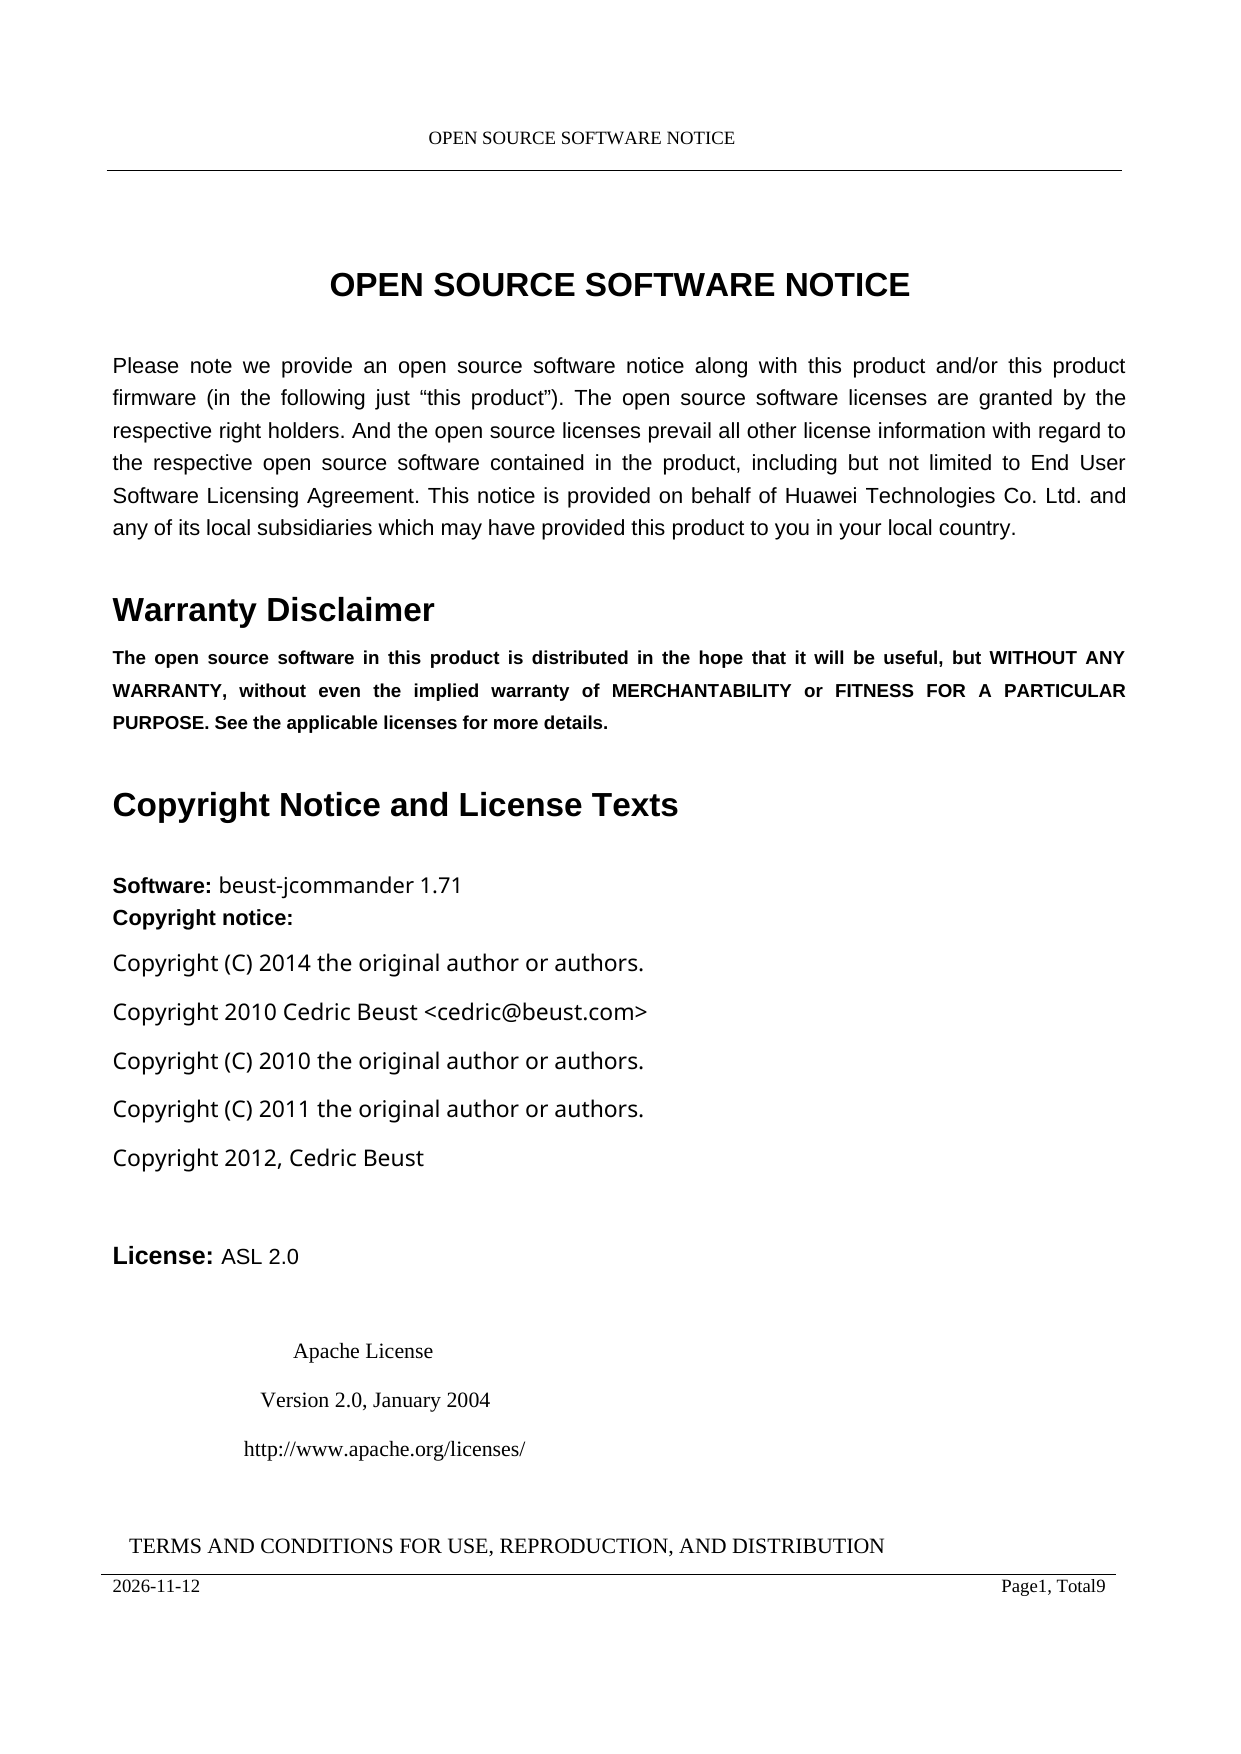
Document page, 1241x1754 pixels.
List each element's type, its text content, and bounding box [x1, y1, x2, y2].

text Copyright Notice and License Texts [112, 771, 1128, 836]
text Copyright (C) 2014 the original author or authors. Copyright 2010 Cedric Beust <cedric@beust.com> Copyright (C) 2010 the original author or authors. Copyright (C) 2011 the original author or authors. Copyright 2012, Cedric Beust [112, 947, 1128, 1223]
text License: ASL 2.0 [112, 1239, 1128, 1272]
text Please note we provide an open source software notice along with this product and/or this product firmware (in the following just “this product”). The open source software licenses are granted by the respective right holders. And the open source licenses prevail all other license information with regard to the respective open source software contained in the product, including but not limited to End User Software Licensing Agreement. This notice is provided on behalf of Huawei Technologies Co. Ltd. and any of its local subsidiaries which may have provided this product to you in your local country. [112, 349, 1128, 544]
text OPEN SOURCE SOFTWARE NOTICE [112, 251, 1128, 316]
text Software: beust-jcommander 1.71 [112, 869, 1128, 901]
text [112, 1286, 1128, 1562]
text Copyright notice: [112, 901, 1128, 934]
text Warranty Disclaimer [112, 576, 1128, 641]
text The open source software in this product is distributed in the hope that it will be useful, but WITHOUT ANY WARRANTY, without even the implied warranty of MERCHANTABILITY or FITNESS FOR A PARTICULAR PURPOSE. See the applicable licenses for more details. [112, 641, 1128, 739]
